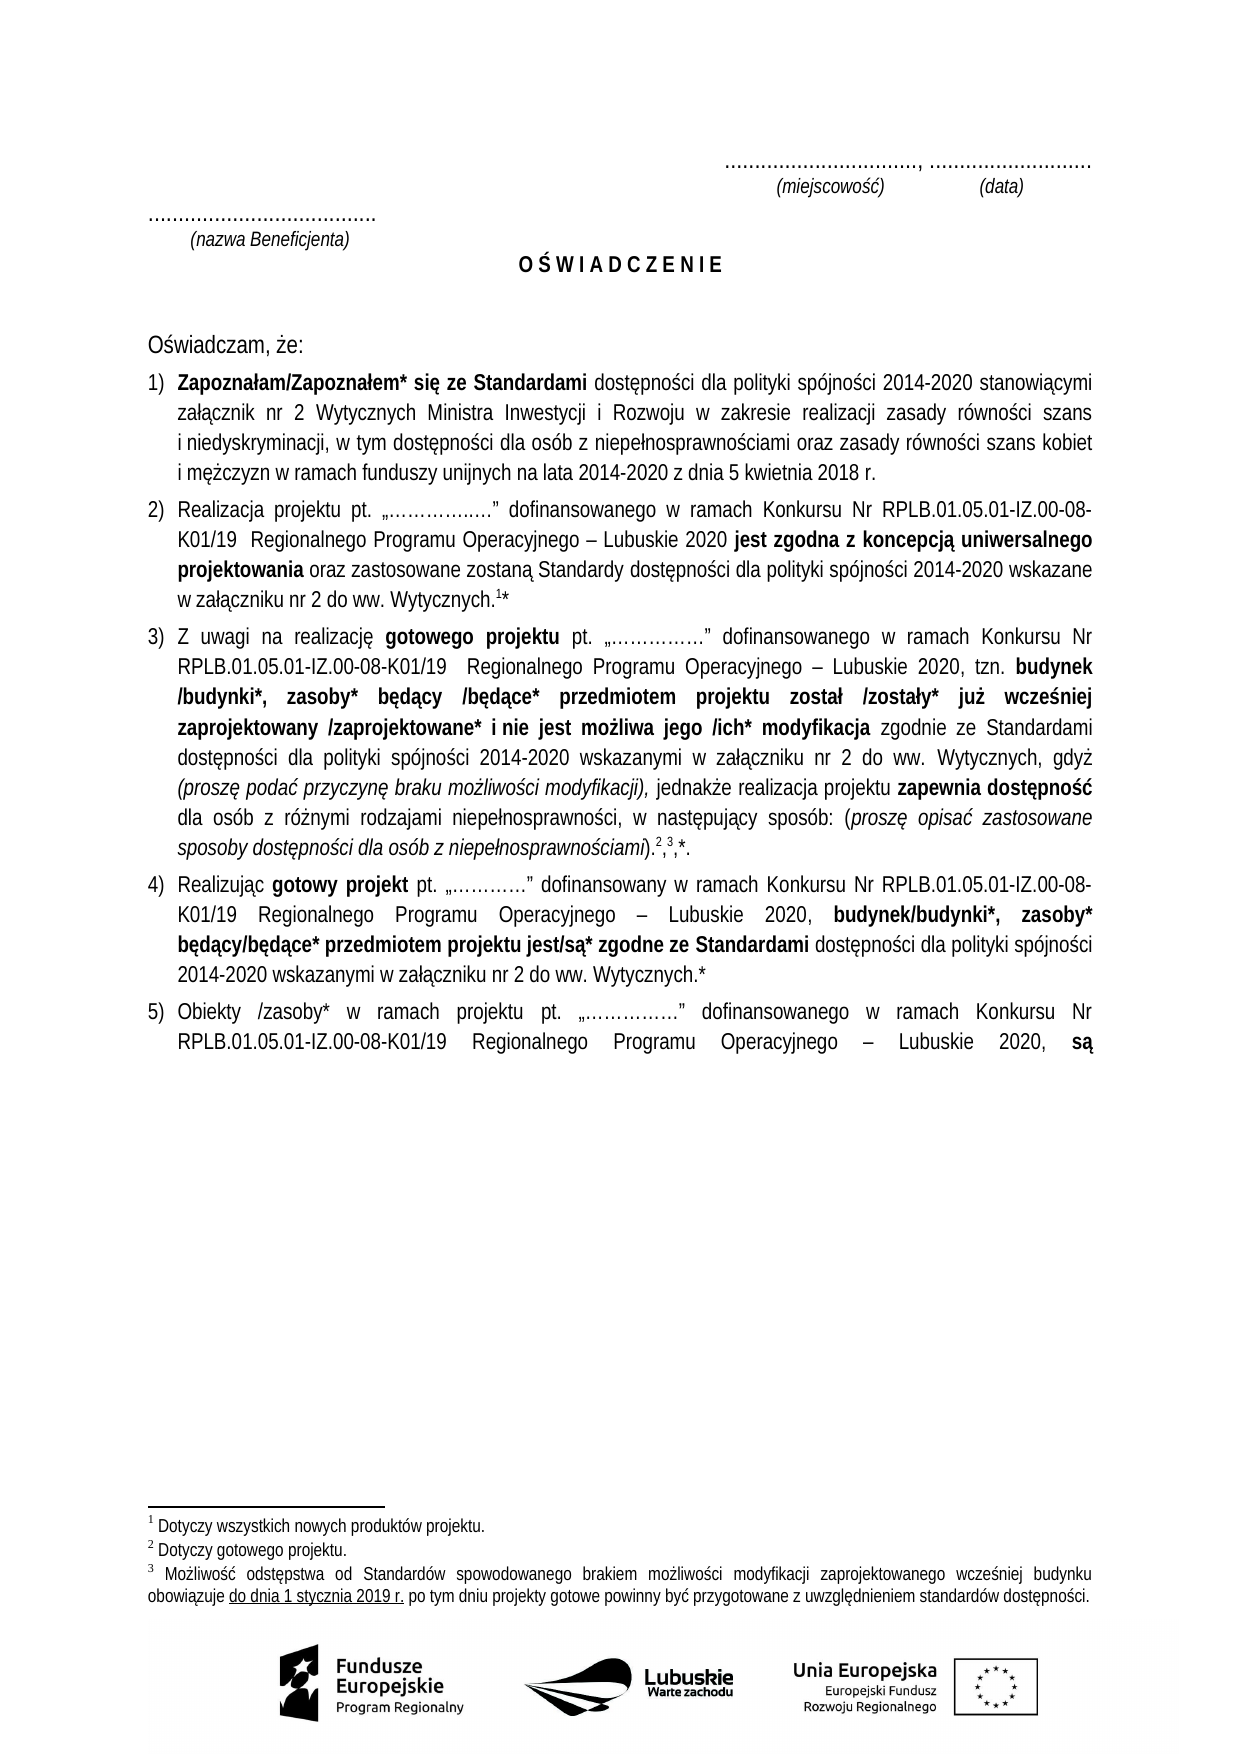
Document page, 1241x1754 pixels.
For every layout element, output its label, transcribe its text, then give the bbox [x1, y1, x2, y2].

list Realizując gotowy projekt pt. „…………” dofinansowany w ramach Konkursu Nr RPLB.01.05.01-IZ.00-08-K01/19 Regionalnego Programu Operacyjnego – Lubuskie 2020, budynek/budynki*, zasoby* będący/będące* przedmiotem projektu jest/są* zgodne ze Standardami dostępności dla polityki spójności 2014-2020 wskazanymi w załączniku nr 2 do ww. Wytycznych.* [148, 871, 1093, 988]
list Obiekty /zasoby* w ramach projektu pt. „……………” dofinansowanego w ramach Konkursu Nr RPLB.01.05.01-IZ.00-08-K01/19 Regionalnego Programu Operacyjnego – Lubuskie 2020, są modernizowane (przebudowywane, rozbudowywane), a warunki techniczne i zakres prowadzonej modernizacji nie pozwalają na zastosowanie Standardów dostępności dla polityki spójności 2014-2020 wskazanych w załączniku nr 2 do ww. Wytycznych, gdyż …(proszę opisać przyczynę braku możliwości dostosowania do przedmiotowych Standardów), jednakże realizacja projektu zapewnia dostępność dla osób z różnymi rodzajami niepełnosprawności, w następujący sposób: (proszę opisać zastosowane sposoby dostępności dla osób z niepełnosprawnościami).* [148, 998, 1093, 1054]
text O Ś W I A D C Z E N I E [148, 251, 1093, 277]
text (miejscowość) (data) [148, 174, 1093, 198]
text ...................................... [148, 198, 1093, 227]
list Z uwagi na realizację gotowego projektu pt. „……………” dofinansowanego w ramach Konkursu Nr RPLB.01.05.01-IZ.00-08-K01/19 Regionalnego Programu Operacyjnego – Lubuskie 2020, tzn. budynek /budynki*, zasoby* będący /będące* przedmiotem projektu został /zostały* już wcześniej zaprojektowany /zaprojektowane* i nie jest możliwa jego /ich* modyfikacja zgodnie ze Standardami dostępności dla polityki spójności 2014-2020 wskazanymi w załączniku nr 2 do ww. Wytycznych, gdyż (proszę podać przyczynę braku możliwości modyfikacji), jednakże realizacja projektu zapewnia dostępność dla osób z różnymi rodzajami niepełnosprawności, w następujący sposób: (proszę opisać zastosowane sposoby dostępności dla osób z niepełnosprawnościami).,,*. [148, 623, 1093, 861]
text (nazwa Beneficjenta) [148, 227, 1093, 251]
picture [147, 1619, 1179, 1754]
text Oświadczam, że: [148, 329, 1093, 358]
text ................................, ........................... [148, 145, 1093, 174]
list Zapoznałam/Zapoznałem* się ze Standardami dostępności dla polityki spójności 2014-2020 stanowiącymi załącznik nr 2 Wytycznych Ministra Inwestycji i Rozwoju w zakresie realizacji zasady równości szans i niedyskryminacji, w tym dostępności dla osób z niepełnosprawnościami oraz zasady równości szans kobiet i mężczyzn w ramach funduszy unijnych na lata 2014-2020 z dnia 5 kwietnia 2018 r. [148, 369, 1093, 486]
list Realizacja projektu pt. „…………..…” dofinansowanego w ramach Konkursu Nr RPLB.01.05.01-IZ.00-08-K01/19 Regionalnego Programu Operacyjnego – Lubuskie 2020 jest zgodna z koncepcją uniwersalnego projektowania oraz zastosowane zostaną Standardy dostępności dla polityki spójności 2014-2020 wskazane w załączniku nr 2 do ww. Wytycznych.* [148, 496, 1093, 613]
